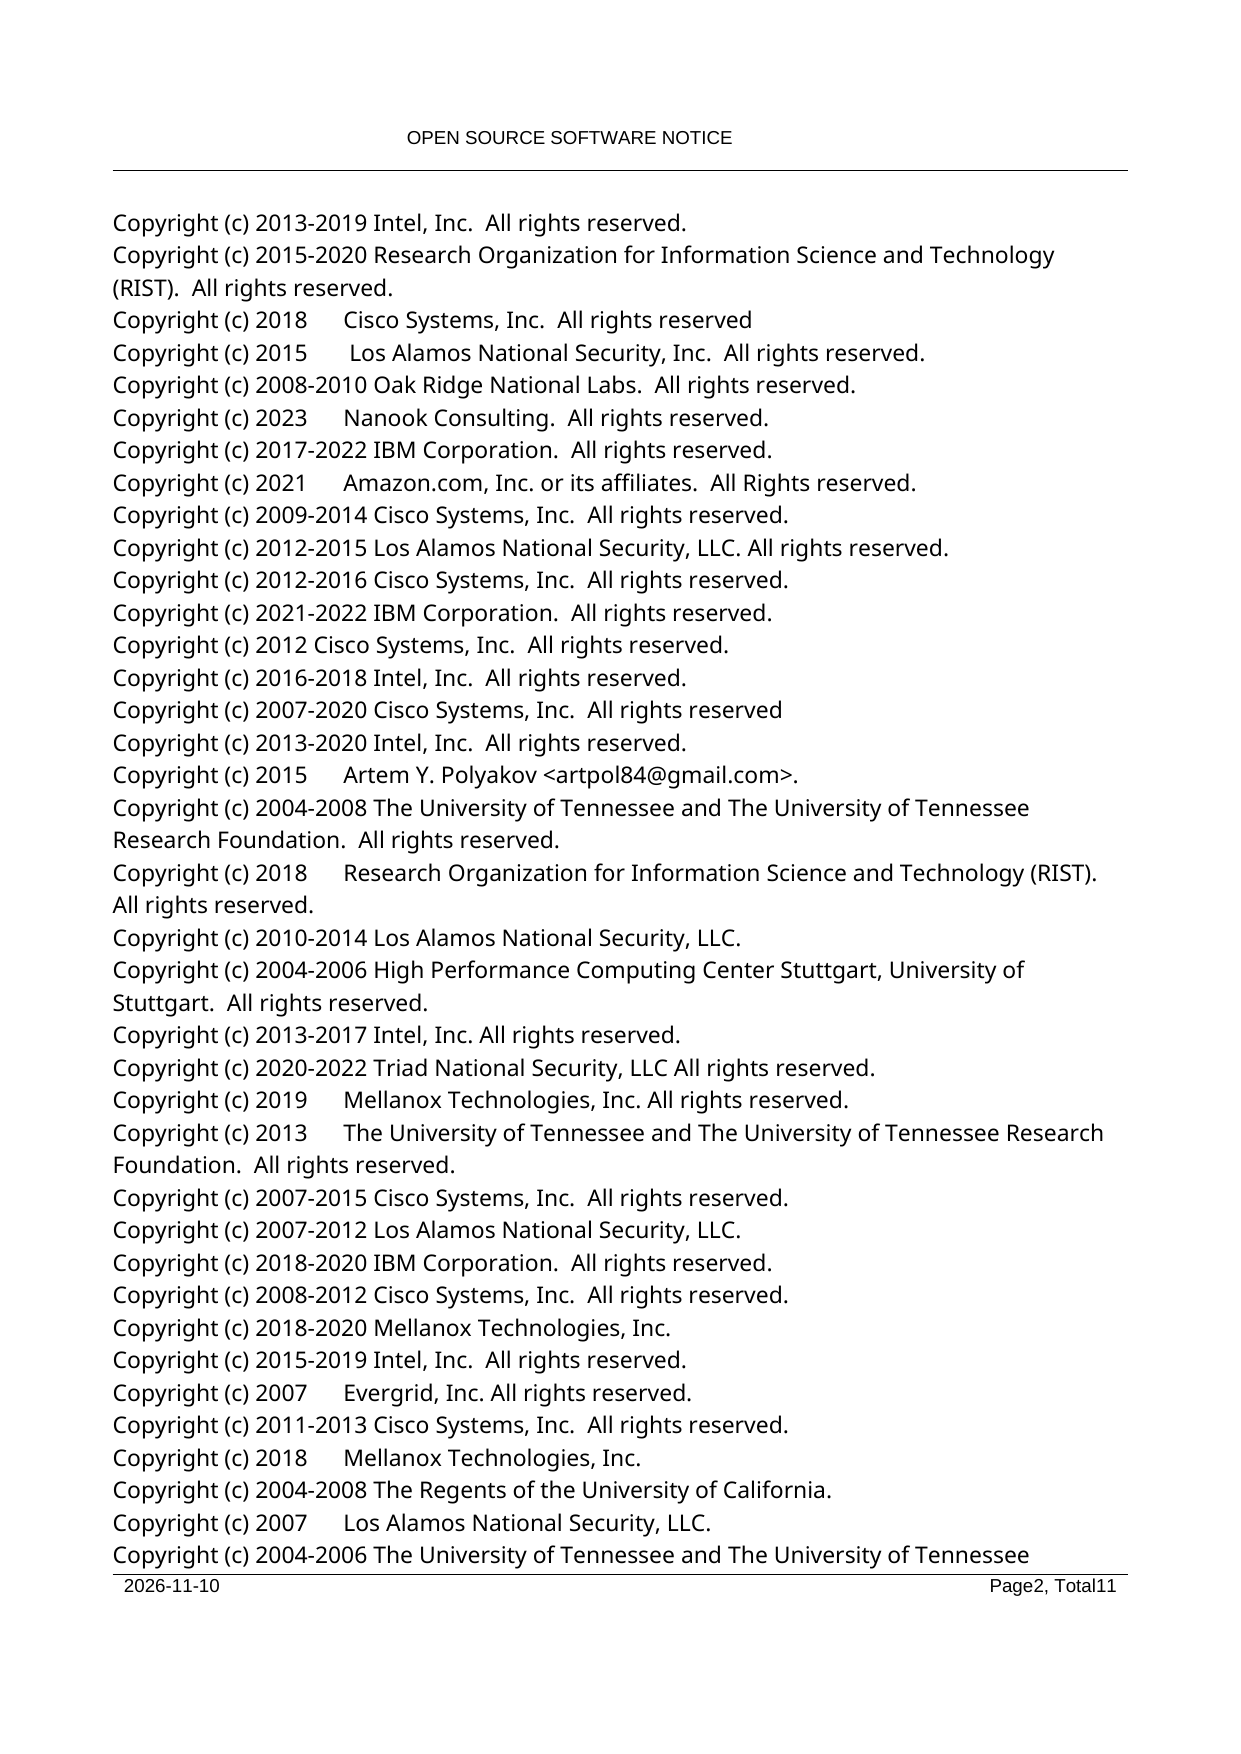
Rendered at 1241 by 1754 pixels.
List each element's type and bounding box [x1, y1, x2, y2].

text [112, 206, 1128, 1571]
